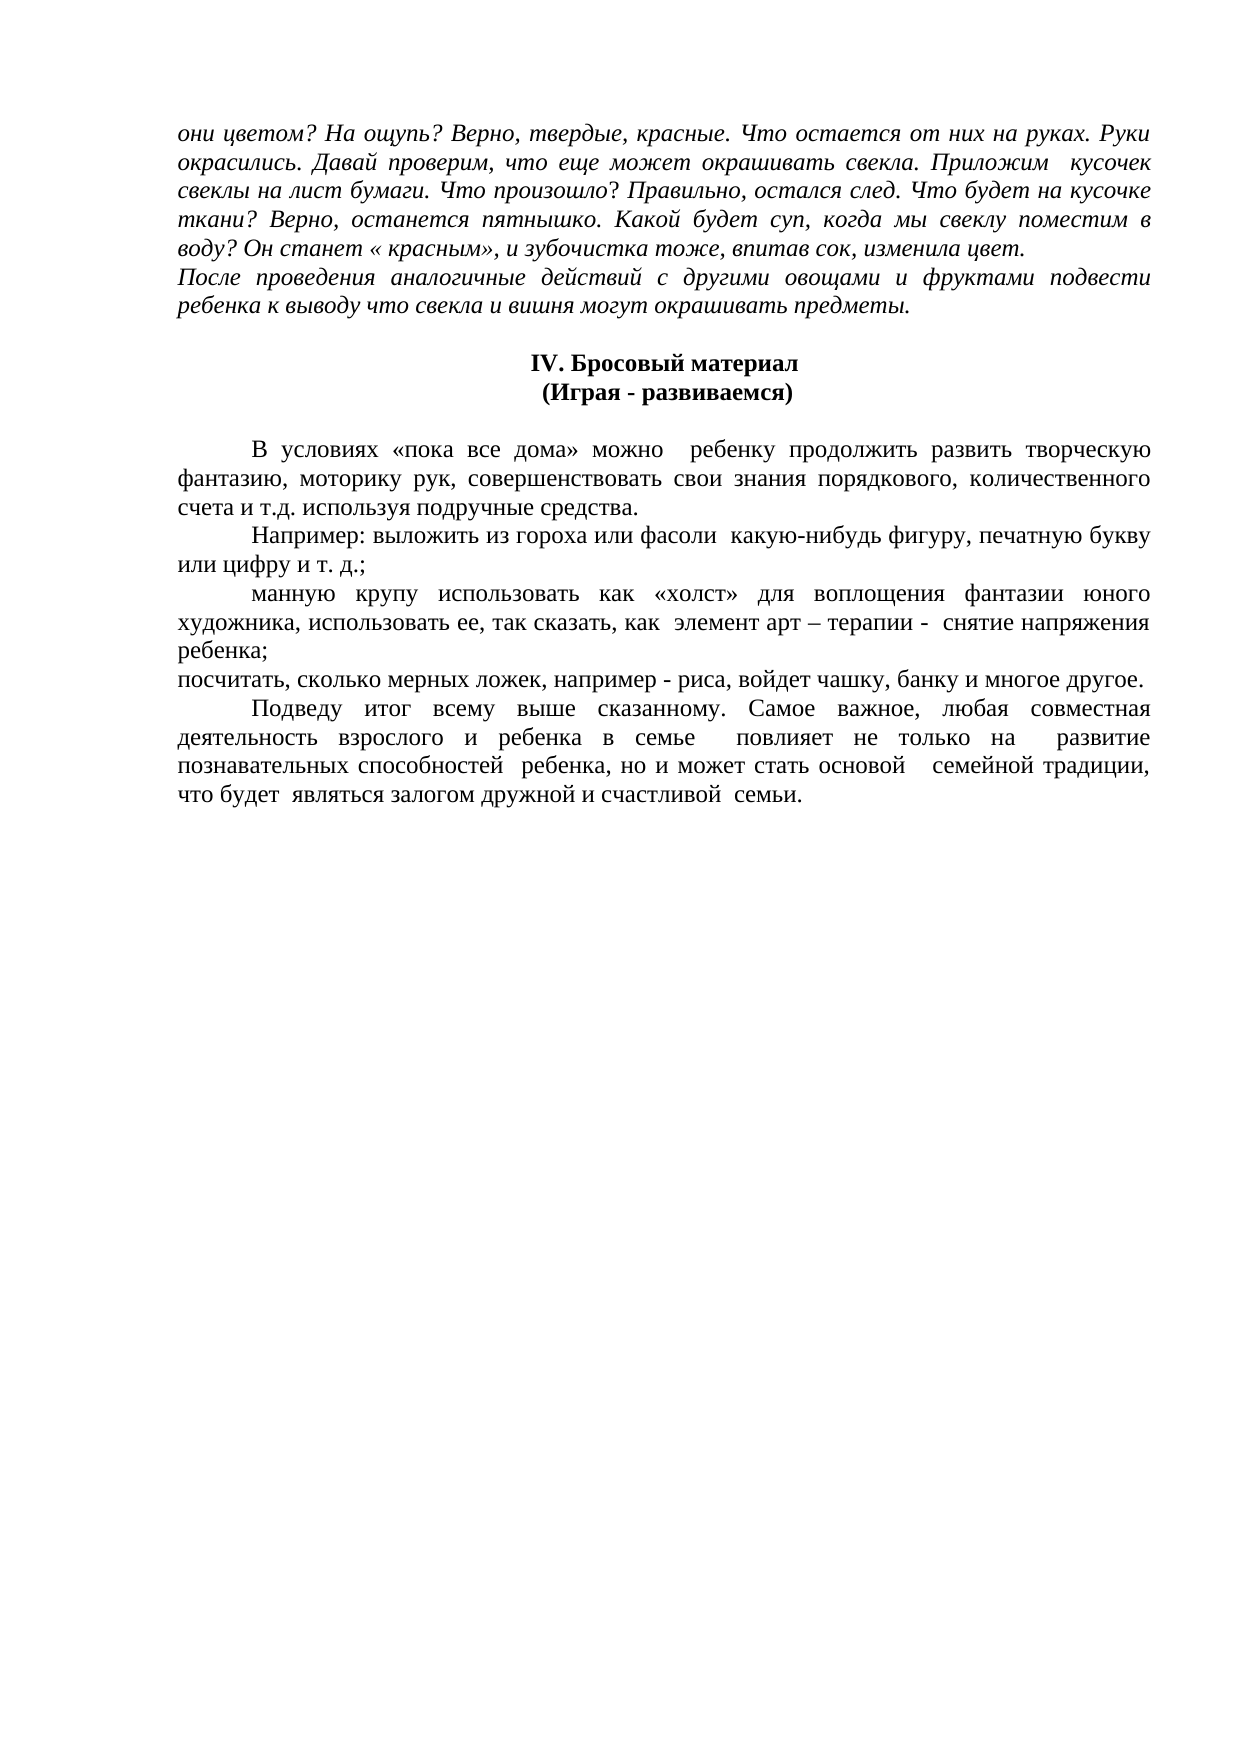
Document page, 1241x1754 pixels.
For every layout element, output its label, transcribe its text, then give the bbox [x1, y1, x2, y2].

text Например: выложить из гороха или фасоли какую-нибудь фигуру, печатную букву или цифру и т. д.; [177, 521, 1152, 578]
text IV. Бросовый материал [177, 348, 1152, 377]
text (Играя - развиваемся) [177, 377, 1152, 406]
text После проведения аналогичные действий с другими овощами и фруктами подвести ребенка к выводу что свекла и вишня могут окрашивать предметы. [177, 262, 1152, 319]
text посчитать, сколько мерных ложек, например - риса, войдет чашку, банку и многое другое. [177, 664, 1152, 693]
text манную крупу использовать как «холст» для воплощения фантазии юного художника, использовать ее, так сказать, как элемент арт – терапии - снятие напряжения ребенка; [177, 578, 1152, 664]
text Подведу итог всему выше сказанному. Самое важное, любая совместная деятельность взрослого и ребенка в семье повлияет не только на развитие познавательных способностей ребенка, но и может стать основой семейной традиции, что будет являться залогом дружной и счастливой семьи. [177, 693, 1152, 808]
text В условиях «пока все дома» можно ребенку продолжить развить творческую фантазию, моторику рук, совершенствовать свои знания порядкового, количественного счета и т.д. используя подручные средства. [177, 434, 1152, 521]
text они цветом? На ощупь? Верно, твердые, красные. Что остается от них на руках. Руки окрасились. Давай проверим, что еще может окрашивать свекла. Приложим кусочек свеклы на лист бумаги. Что произошло? Правильно, остался след. Что будет на кусочке ткани? Верно, останется пятнышко. Какой будет суп, когда мы свеклу поместим в воду? Он станет « красным», и зубочистка тоже, впитав сок, изменила цвет. [177, 118, 1152, 262]
